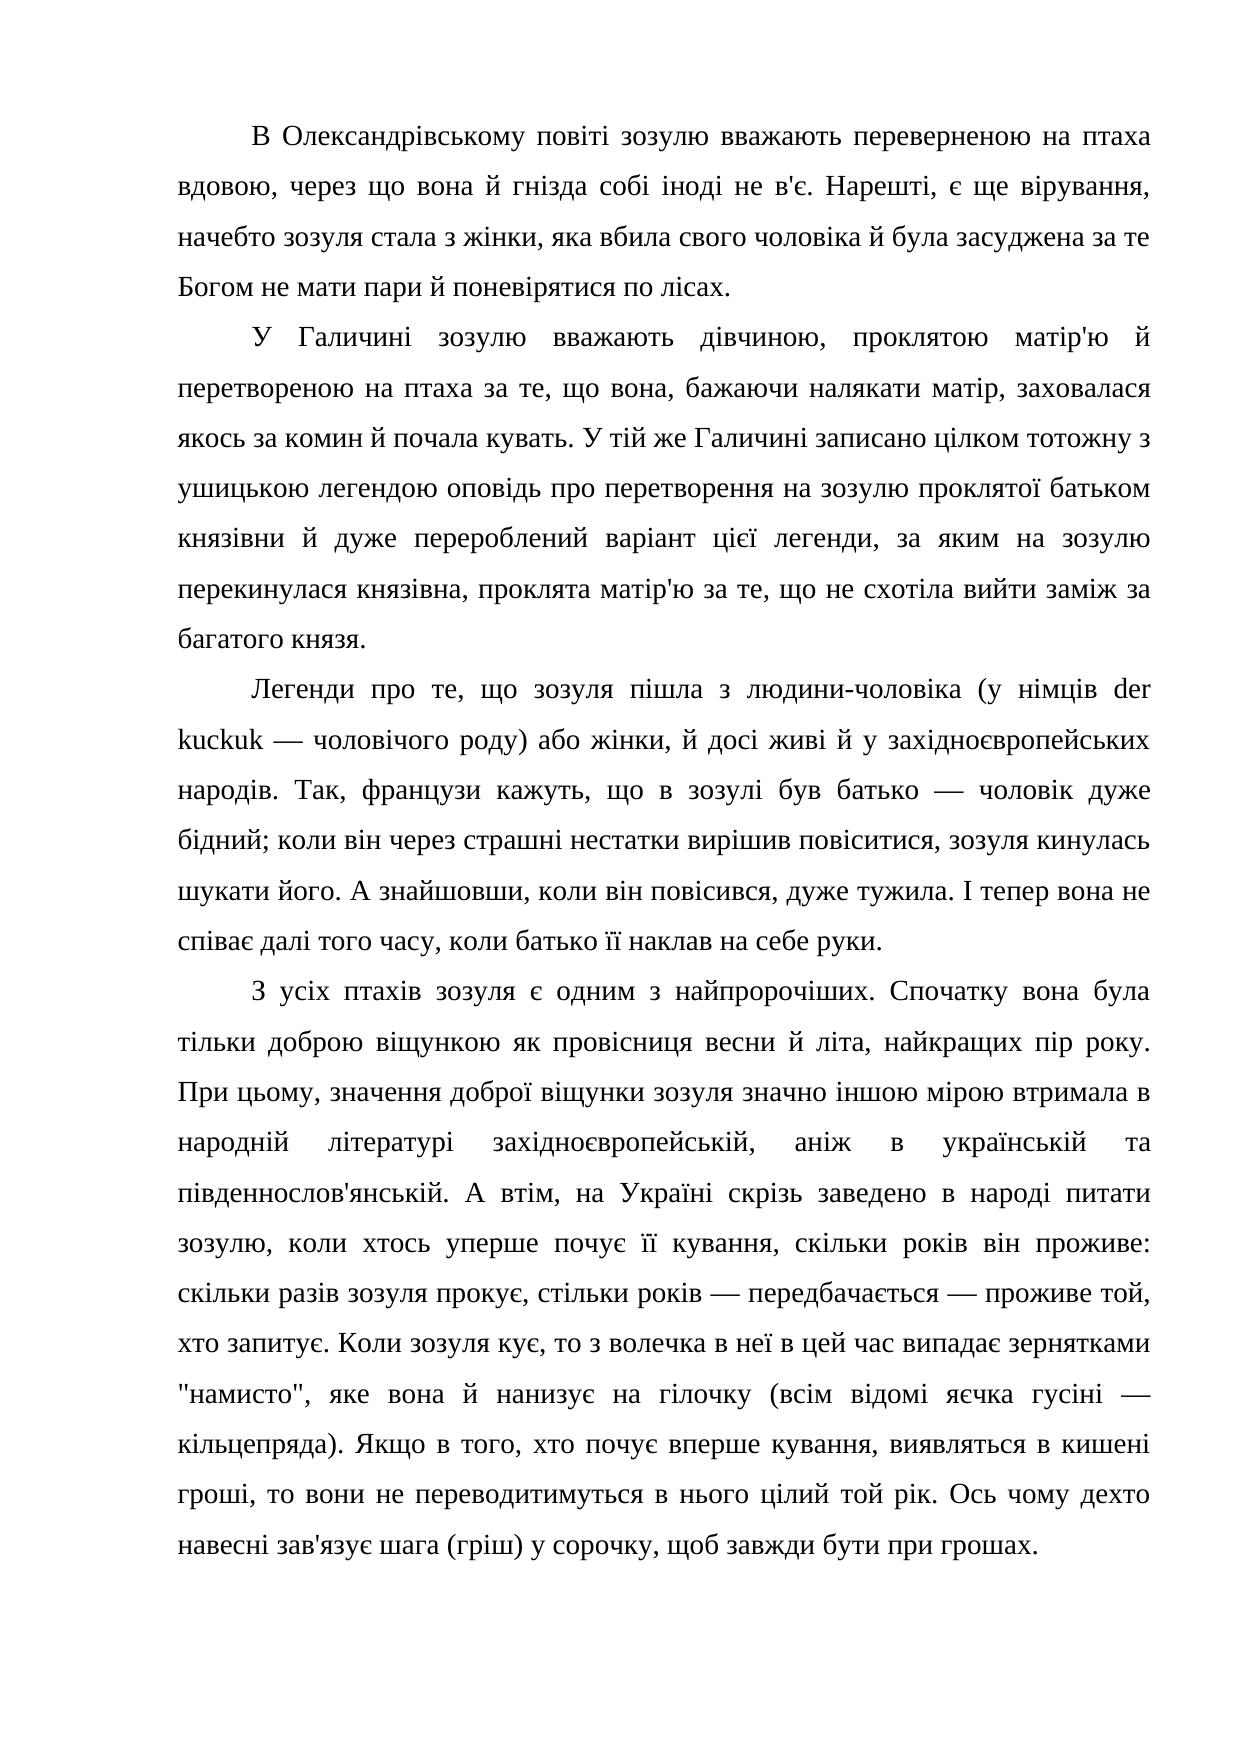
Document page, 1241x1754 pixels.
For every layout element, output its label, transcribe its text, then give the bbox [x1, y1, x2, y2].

text У Галичині зозулю вважають дівчиною, проклятою матір'ю й перетвореною на птаха за те, що вона, бажаючи налякати матір, заховалася якось за комин й почала кувать. У тій же Галичині записано цілком тотожну з ушицькою легендою оповідь про перетворення на зозулю проклятої батьком князівни й дуже перероблений варіант цієї легенди, за яким на зозулю перекинулася князівна, проклята матір'ю за те, що не схотіла вийти заміж за багатого князя. [177, 319, 1152, 655]
text В Олександрівському повіті зозулю вважають переверненою на птаха вдовою, через що вона й гнізда собі іноді не в'є. Нарешті, є ще вірування, начебто зозуля стала з жінки, яка вбила свого чоловіка й була засуджена за те Богом не мати пари й поневірятися по лісах. [177, 118, 1152, 303]
text З усіх птахів зозуля є одним з найпророчіших. Спочатку вона була тільки доброю віщункою як провісниця весни й літа, найкращих пір року. При цьому, значення доброї віщунки зозуля значно іншою мірою втримала в народній літературі західноєвропейській, аніж в українській та південнослов'янській. А втім, на Україні скрізь заведено в народі питати зозулю, коли хтось уперше почує її кування, скільки років він проживе: скільки разів зозуля прокує, стільки років — передбачається — проживе той, хто запитує. Коли зозуля кує, то з волечка в неї в цей час випадає зернятками "намисто", яке вона й нанизує на гілочку (всім відомі яєчка гусіні — кільцепряда). Якщо в того, хто почує вперше кування, виявляться в кишені гроші, то вони не переводитимуться в нього цілий той рік. Ось чому дехто навесні зав'язує шага (гріш) у сорочку, щоб завжди бути при грошах. [177, 973, 1152, 1560]
text Легенди про те, що зозуля пішла з людини-чоловіка (у німців der kuckuk — чоловічого роду) або жінки, й досі живі й у західноєвропейських народів. Так, французи кажуть, що в зозулі був батько — чоловік дуже бідний; коли він через страшні нестатки вирішив повіситися, зозуля кинулась шукати його. А знайшовши, коли він повісився, дуже тужила. І тепер вона не співає далі того часу, коли батько її наклав на себе руки. [177, 672, 1152, 957]
